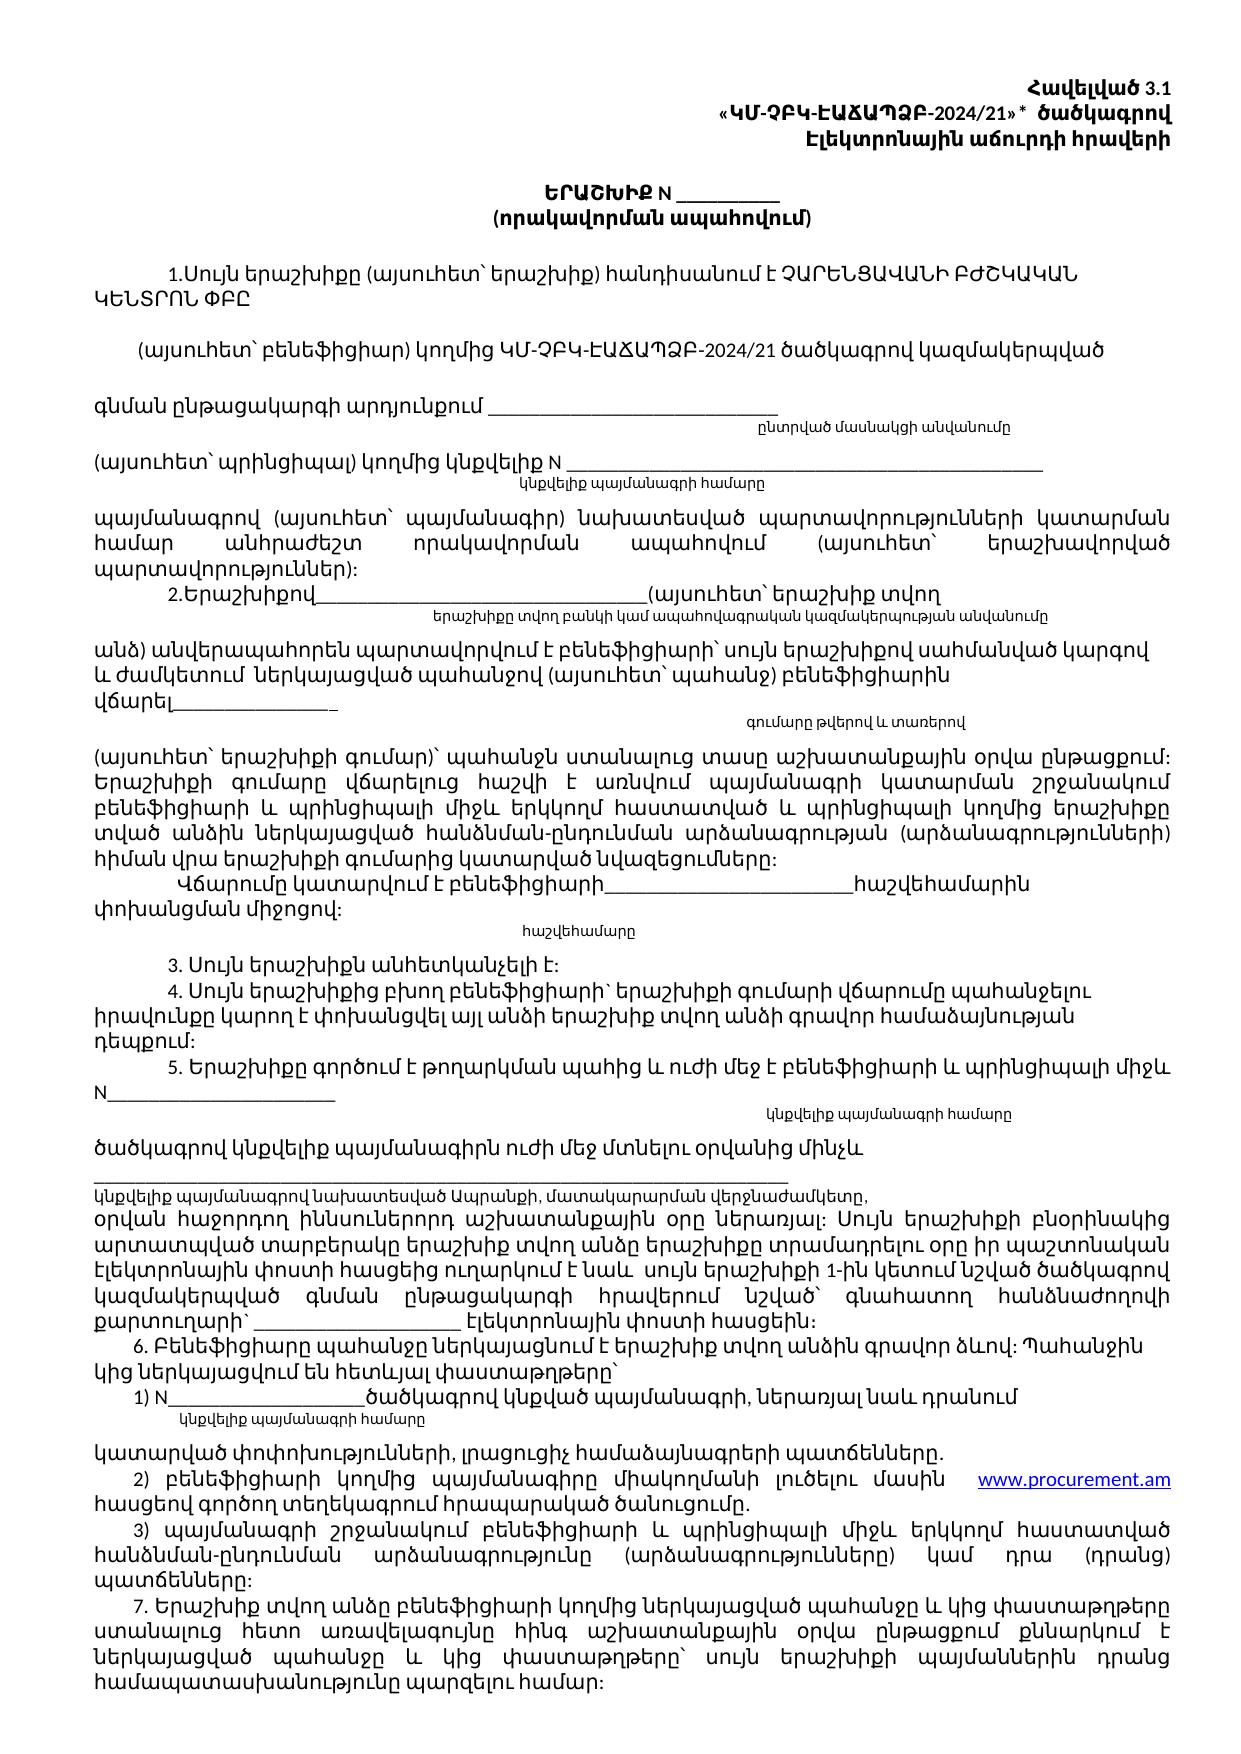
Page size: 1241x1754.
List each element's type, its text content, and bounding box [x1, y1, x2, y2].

text «ԿՄ-ՉԲԿ-ԷԱՃԱՊՁԲ-2024/21»* ծածկագրով [94, 100, 1171, 126]
text պայմանագրով (այսուհետ՝ պայմանագիր) նախատեսված պարտավորությունների կատարման համար անհրաժեշտ որակավորման ապահովում (այսուհետ՝ երաշխավորված պարտավորություններ): [94, 505, 1171, 581]
text 1.Սույն երաշխիքը (այսուհետ՝ երաշխիք) հանդիսանում է ՉԱՐԵՆՑԱՎԱՆԻ ԲԺՇԿԱԿԱՆ ԿԵՆՏՐՈՆ ՓԲԸ [94, 261, 1171, 312]
text 6. Բենեֆիցիարը պահանջը ներկայացնում է երաշխիք տվող անձին գրավոր ձևով: Պահանջին կից ներկայացվում են հետևյալ փաստաթղթերը՝ [94, 1334, 1171, 1384]
text երաշխիքը տվող բանկի կամ ապահովագրական կազմակերպության անվանումը [94, 607, 1171, 637]
text 7. Երաշխիք տվող անձը բենեֆիցիարի կողմից ներկայացված պահանջը և կից փաստաթղթերը ստանալուց հետո առավելագույնը հինգ աշխատանքային օրվա ընթացքում քննարկում է ներկայացված պահանջը և կից փաստաթղթերը՝ սույն երաշխիքի պայմաններին դրանց համապատասխանությունը պարզելու համար: [94, 1593, 1171, 1695]
text գնման ընթացակարգի արդյունքում ____________________________ [94, 393, 1171, 419]
text 1) N___________________ծածկագրով կնքված պայմանագրի, ներառյալ նաև դրանում [94, 1384, 1171, 1410]
text Էլեկտրոնային աճուրդի հրավերի [94, 126, 1171, 151]
text 3. Սույն երաշխիքն անհետկանչելի է: [94, 952, 1171, 978]
text (այսուհետ՝ պրինցիպալ) կողմից կնքվելիք N ______________________________________________ կնքվելիք պայմանագրի համարը [94, 449, 1171, 505]
text օրվան հաջորդող իննսուներորդ աշխատանքային օրը ներառյալ: Սույն երաշխիքի բնօրինակից արտատպված տարբերակը երաշխիք տվող անձը երաշխիքը տրամադրելու օրը իր պաշտոնական էլեկտրոնային փոստի հասցեից ուղարկում է նաև սույն երաշխիքի 1-ին կետում նշված ծածկագրով կազմակերպված գնման ընթացակարգի հրավերում նշված՝ գնահատող հանձնաժողովի քարտուղարի` ____________________ էլեկտրոնային փոստի հասցեին։ [94, 1207, 1171, 1334]
text 2.Երաշխիքով________________________________(այսուհետ՝ երաշխիք տվող [94, 581, 1171, 607]
text 4. Սույն երաշխիքից բխող բենեֆիցիարի` երաշխիքի գումարի վճարումը պահանջելու իրավունքը կարող է փոխանցվել այլ անձի երաշխիք տվող անձի գրավոր համաձայնության դեպքում: [94, 978, 1171, 1054]
text Հավելված 3.1 [94, 75, 1171, 100]
text կնքվելիք պայմանագրի համարը [610, 1105, 1171, 1136]
text (այսուհետ՝ երաշխիքի գումար)՝ պահանջն ստանալուց տասը աշխատանքային օրվա ընթացքում: Երաշխիքի գումարը վճարելուց հաշվի է առնվում պայմանագրի կատարման շրջանակում բենեֆիցիարի և պրինցիպալի միջև երկկողմ հաստատված և պրինցիպալի կողմից երաշխիքը տված անձին ներկայացված հանձնման-ընդունման արձանագրության (արձանագրությունների) հիման վրա երաշխիքի գումարից կատարված նվազեցումները: [94, 744, 1171, 871]
text անձ) անվերապահորեն պարտավորվում է բենեֆիցիարի՝ սույն երաշխիքով սահմանված կարգով և ժամկետում ներկայացված պահանջով (այսուհետ՝ պահանջ) բենեֆիցիարին վճարել_______________ [94, 637, 1171, 713]
text (որակավորման ապահովում) [94, 205, 1171, 231]
text կատարված փոփոխությունների, լրացուցիչ համաձայնագրերի պատճենները. [94, 1441, 1171, 1466]
text 2) բենեֆիցիարի կողմից պայմանագիրը միակողմանի լուծելու մասին www.procurement.am հասցեով գործող տեղեկագրում հրապարակած ծանուցումը. [94, 1466, 1171, 1517]
text ընտրված մասնակցի անվանումը [94, 419, 1171, 449]
text կնքվելիք պայմանագրի համարը [94, 1410, 1171, 1441]
text 5. Երաշխիքը գործում է թողարկման պահից և ուժի մեջ է բենեֆիցիարի և պրինցիպալի միջև N______________________ [94, 1054, 1171, 1105]
text (այսուհետ՝ բենեֆիցիար) կողմից ԿՄ-ՉԲԿ-ԷԱՃԱՊՁԲ-2024/21 ծածկագրով կազմակերպված [94, 337, 1171, 393]
text ԵՐԱՇԽԻՔ N __________ [94, 180, 1171, 205]
text Վճարումը կատարվում է բենեֆիցիարի________________________հաշվեհամարին փոխանցման միջոցով: [94, 871, 1171, 922]
text ___________________________________________________________________ [94, 1161, 1171, 1186]
text հաշվեհամարը [167, 922, 1171, 952]
text կնքվելիք պայմանագրով նախատեսված Ապրանքի, մատակարարման վերջնաժամկետը, [94, 1186, 1171, 1207]
text 3) պայմանագրի շրջանակում բենեֆիցիարի և պրինցիպալի միջև երկկողմ հաստատված հանձնման-ընդունման արձանագրությունը (արձանագրությունները) կամ դրա (դրանց) պատճենները: [94, 1517, 1171, 1593]
text ծածկագրով կնքվելիք պայմանագիրն ուժի մեջ մտնելու օրվանից մինչև [94, 1136, 1171, 1161]
text գումարը թվերով և տառերով [241, 713, 1171, 744]
